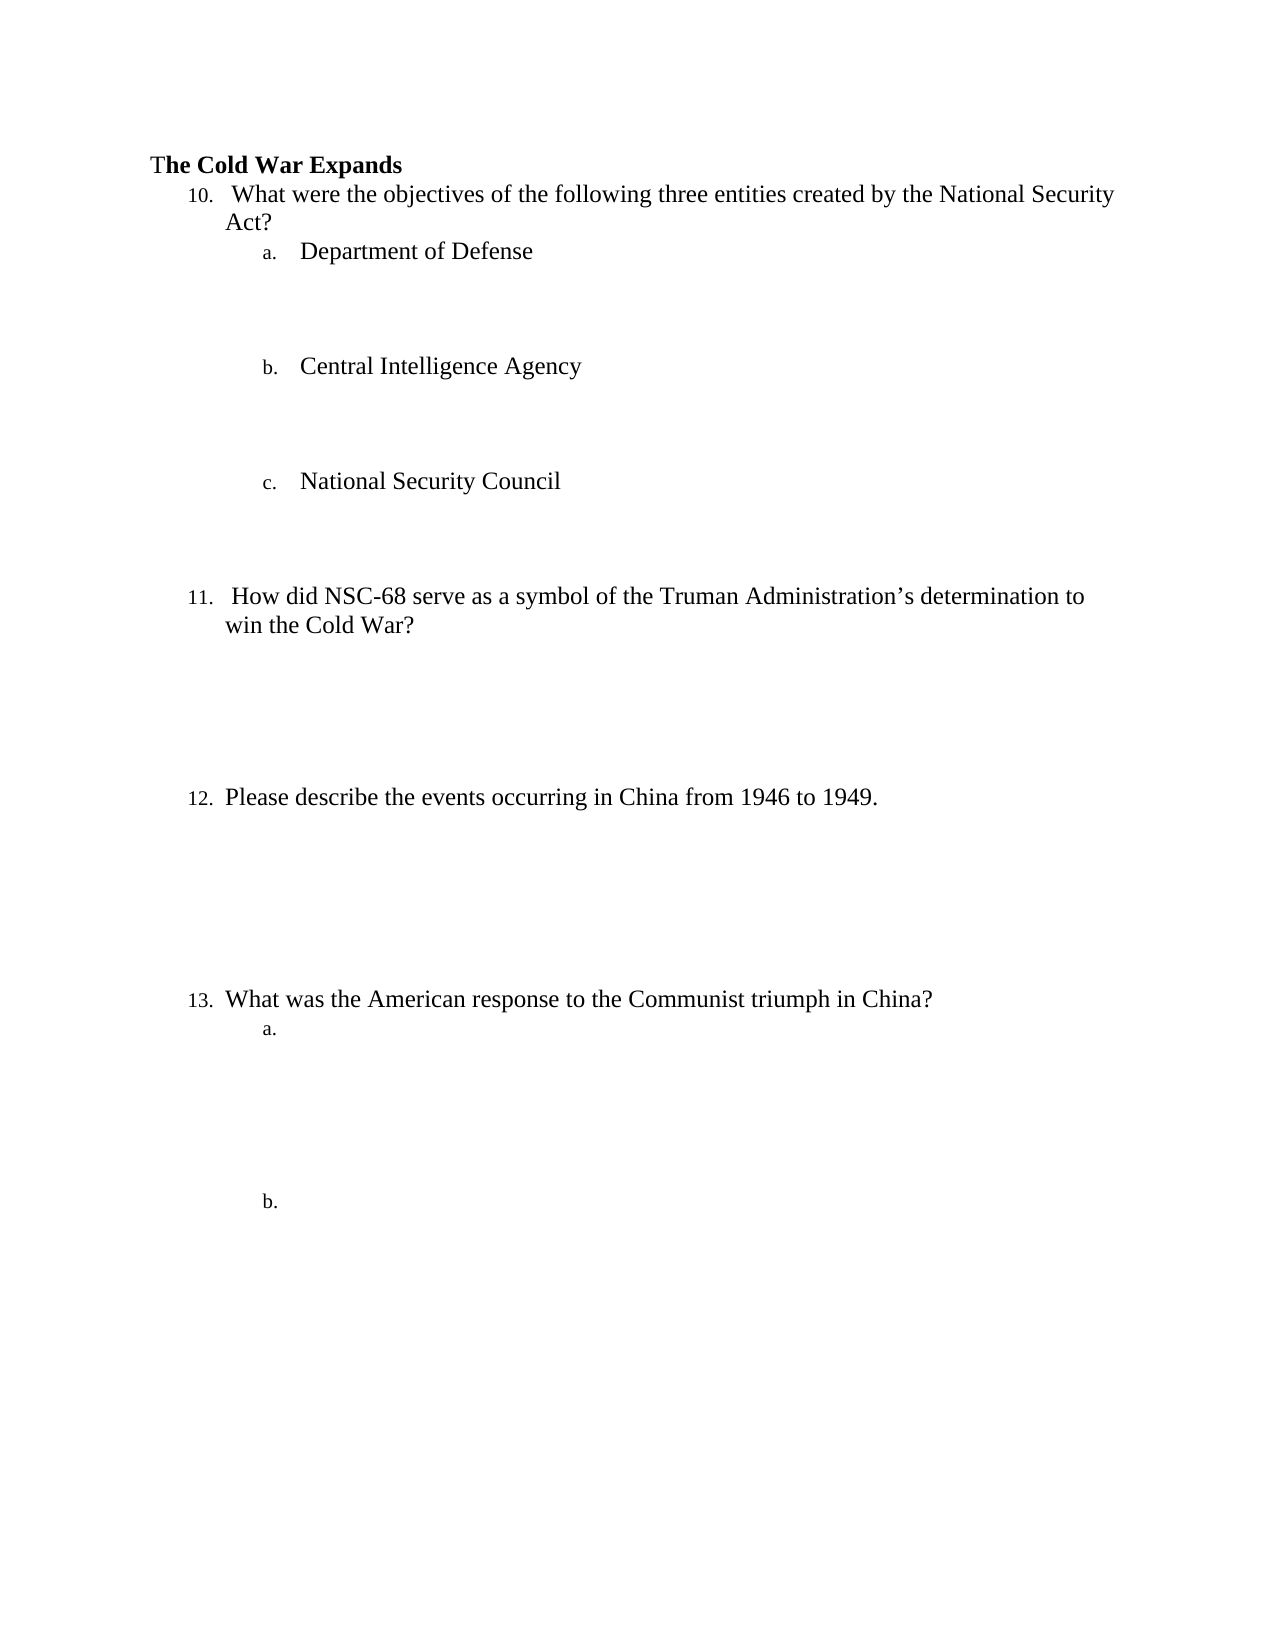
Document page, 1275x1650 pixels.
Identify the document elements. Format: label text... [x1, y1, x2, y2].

list Department of Defense [262, 236, 1125, 265]
list What was the American response to the Communist triumph in China? [187, 984, 1125, 1012]
list Please describe the events occurring in China from 1946 to 1949. [187, 782, 1125, 811]
text The Cold War Expands [150, 150, 1125, 179]
list Central Intelligence Agency [262, 351, 1125, 380]
list How did NSC-68 serve as a symbol of the Truman Administration’s determination to win the Cold War? [187, 581, 1125, 639]
list What were the objectives of the following three entities created by the National Security Act? [187, 179, 1125, 236]
list National Security Council [262, 466, 1125, 495]
